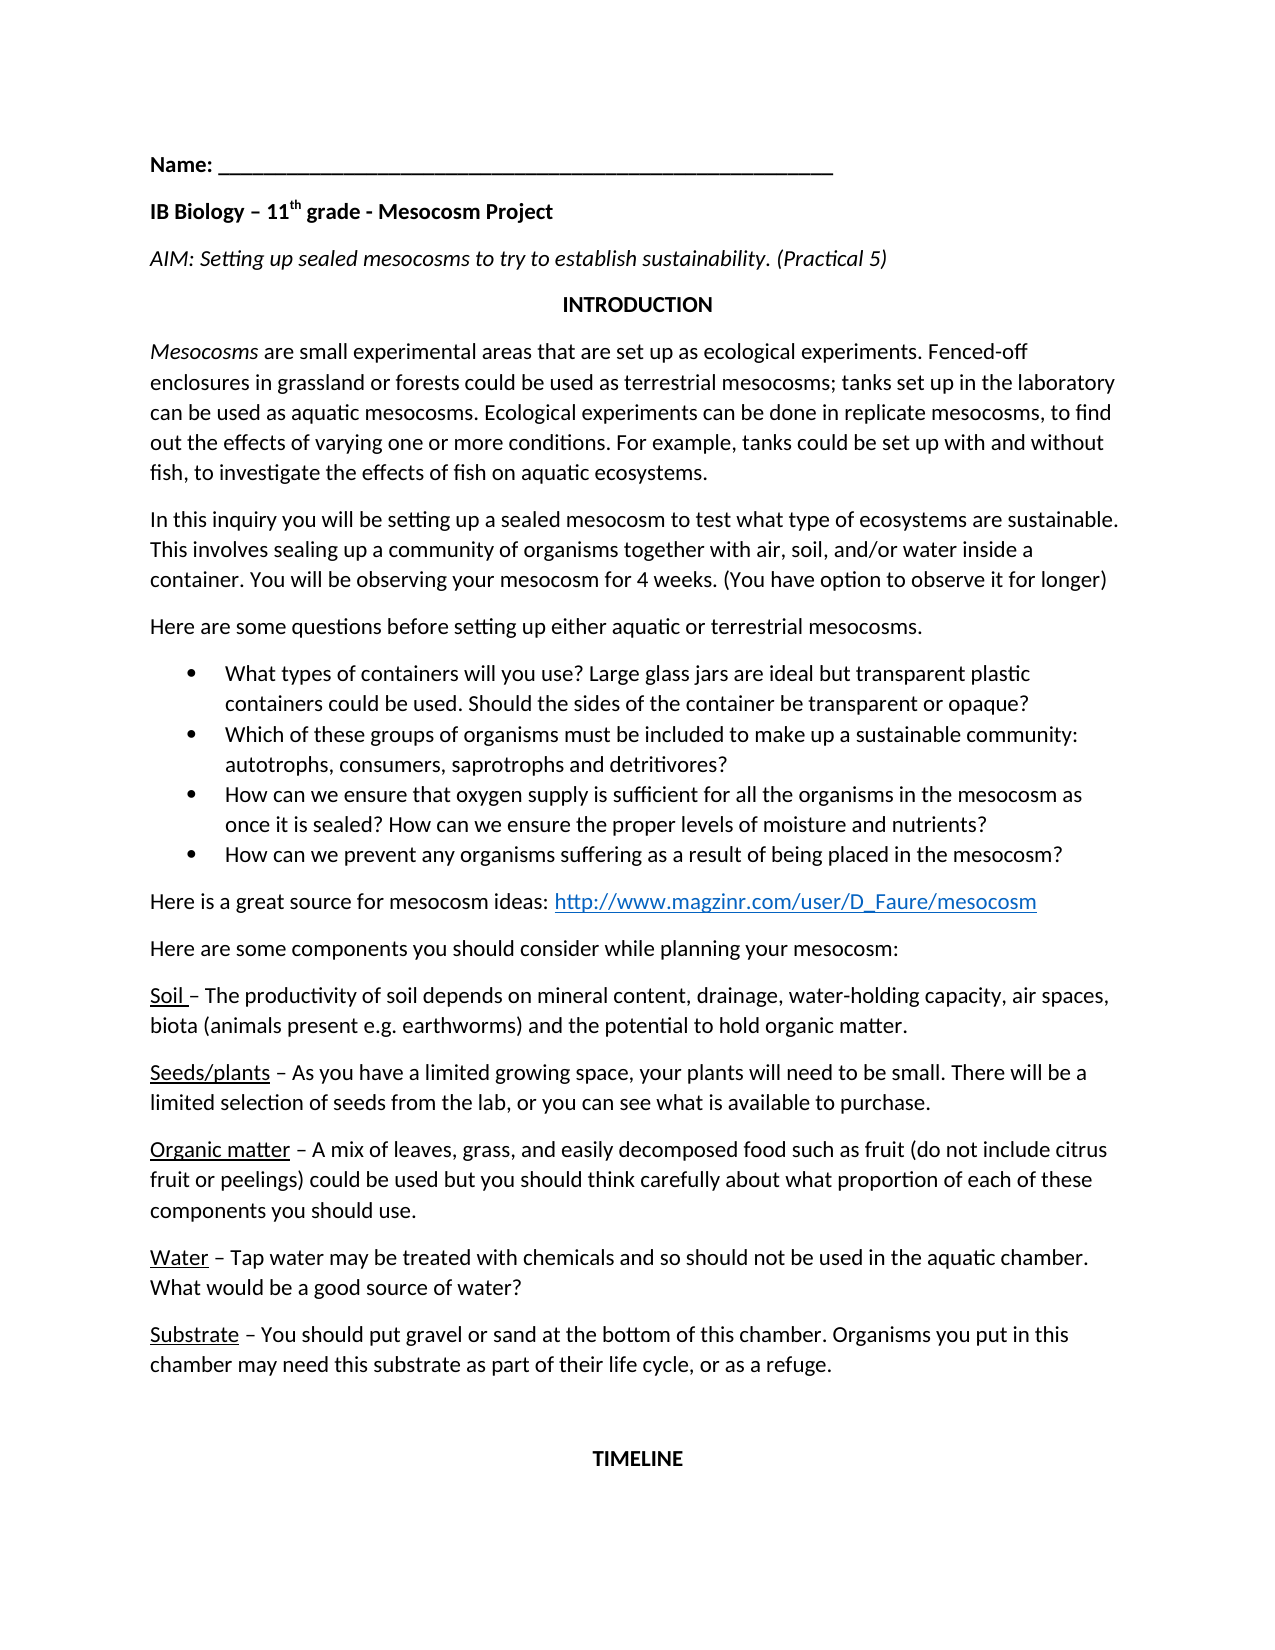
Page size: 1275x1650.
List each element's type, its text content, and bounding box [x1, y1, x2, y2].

text Here is a great source for mesocosm ideas: http://www.magzinr.com/user/D_Faure/mesocosm [150, 887, 1125, 916]
text TIMELINE [150, 1444, 1125, 1472]
list How can we prevent any organisms suffering as a result of being placed in the mesocosm? [187, 841, 1125, 869]
text Soil – The productivity of soil depends on mineral content, drainage, water-holding capacity, air spaces, biota (animals present e.g. earthworms) and the potential to hold organic matter. [150, 981, 1125, 1039]
text Substrate – You should put gravel or sand at the bottom of this chamber. Organisms you put in this chamber may need this substrate as part of their life cycle, or as a refuge. [150, 1320, 1125, 1378]
text IB Biology – 11th grade - Mesocosm Project [150, 197, 1125, 225]
text Here are some questions before setting up either aquatic or terrestrial mesocosms. [150, 612, 1125, 641]
text AIM: Setting up sealed mesocosms to try to establish sustainability. (Practical 5) [150, 244, 1125, 272]
text Here are some components you should consider while planning your mesocosm: [150, 934, 1125, 962]
text Organic matter – A mix of leaves, grass, and easily decomposed food such as fruit (do not include citrus fruit or peelings) could be used but you should think carefully about what proportion of each of these components you should use. [150, 1135, 1125, 1224]
list How can we ensure that oxygen supply is sufficient for all the organisms in the mesocosm as once it is sealed? How can we ensure the proper levels of moisture and nutrients? [187, 780, 1125, 838]
text Mesocosms are small experimental areas that are set up as ecological experiments. Fenced-off enclosures in grassland or forests could be used as terrestrial mesocosms; tanks set up in the laboratory can be used as aquatic mesocosms. Ecological experiments can be done in replicate mesocosms, to find out the effects of varying one or more conditions. For example, tanks could be set up with and without fish, to investigate the effects of fish on aquatic ecosystems. [150, 337, 1125, 486]
text Name: ______________________________________________________ [150, 150, 1125, 178]
list Which of these groups of organisms must be included to make up a sustainable community: autotrophs, consumers, saprotrophs and detritivores? [187, 720, 1125, 778]
list What types of containers will you use? Large glass jars are ideal but transparent plastic containers could be used. Should the sides of the container be transparent or opaque? [187, 659, 1125, 718]
text Seeds/plants – As you have a limited growing space, your plants will need to be small. There will be a limited selection of seeds from the lab, or you can see what is available to purchase. [150, 1058, 1125, 1117]
text Water – Tap water may be treated with chemicals and so should not be used in the aquatic chamber. What would be a good source of water? [150, 1243, 1125, 1301]
text In this inquiry you will be setting up a sealed mesocosm to test what type of ecosystems are sustainable. This involves sealing up a community of organisms together with air, soil, and/or water inside a container. You will be observing your mesocosm for 4 weeks. (You have option to observe it for longer) [150, 505, 1125, 594]
text INTRODUCTION [150, 291, 1125, 319]
